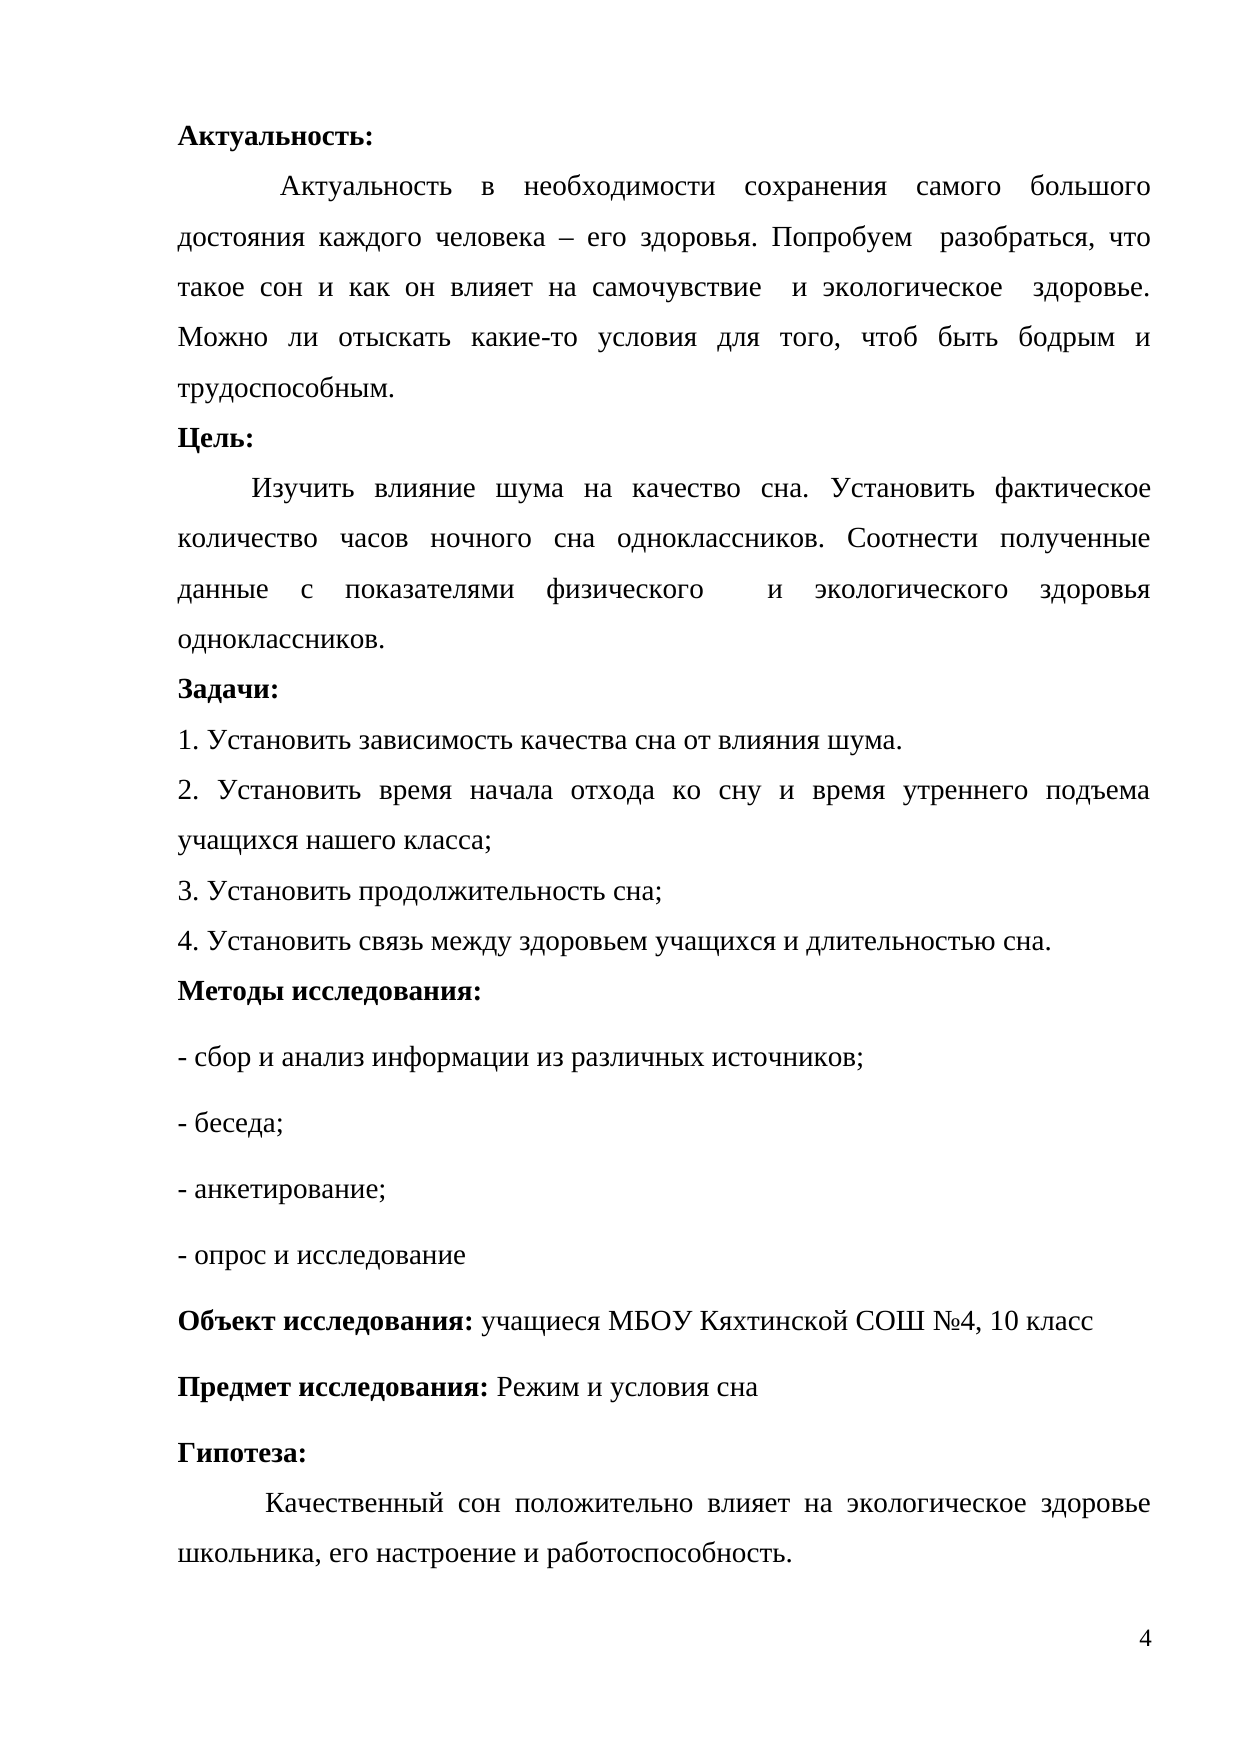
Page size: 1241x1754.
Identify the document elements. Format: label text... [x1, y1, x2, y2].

text Цель: [177, 420, 1152, 453]
text Объект исследования: учащиеся МБОУ Кяхтинской СОШ №4, 10 класс [177, 1303, 1152, 1337]
text Предмет исследования: Режим и условия сна [177, 1369, 1152, 1403]
text - анкетирование; [177, 1171, 1152, 1205]
text Изучить влияние шума на качество сна. Установить фактическое количество часов ночного сна одноклассников. Соотнести полученные данные с показателями физического и экологического здоровья одноклассников. [177, 470, 1152, 655]
text 4. Установить связь между здоровьем учащихся и длительностью сна. [177, 923, 1152, 957]
text Актуальность в необходимости сохранения самого большого достояния каждого человека – его здоровья. Попробуем разобраться, что такое сон и как он влияет на самочувствие и экологическое здоровье. Можно ли отыскать какие-то условия для того, чтоб быть бодрым и трудоспособным. [177, 168, 1152, 403]
text Качественный сон положительно влияет на экологическое здоровье школьника, его настроение и работоспособность. [177, 1485, 1152, 1569]
text Задачи: [177, 672, 1152, 705]
text - беседа; [177, 1105, 1152, 1139]
text 1. Установить зависимость качества сна от влияния шума. [177, 722, 1152, 755]
text 2. Установить время начала отхода ко сну и время утреннего подъема учащихся нашего класса; [177, 772, 1152, 856]
text Методы исследования: [177, 973, 1152, 1007]
text 3. Установить продолжительность сна; [177, 873, 1152, 906]
text - опрос и исследование [177, 1237, 1152, 1271]
text - сбор и анализ информации из различных источников; [177, 1039, 1152, 1073]
text Гипотеза: [177, 1435, 1152, 1468]
text Актуальность: [177, 118, 1152, 152]
